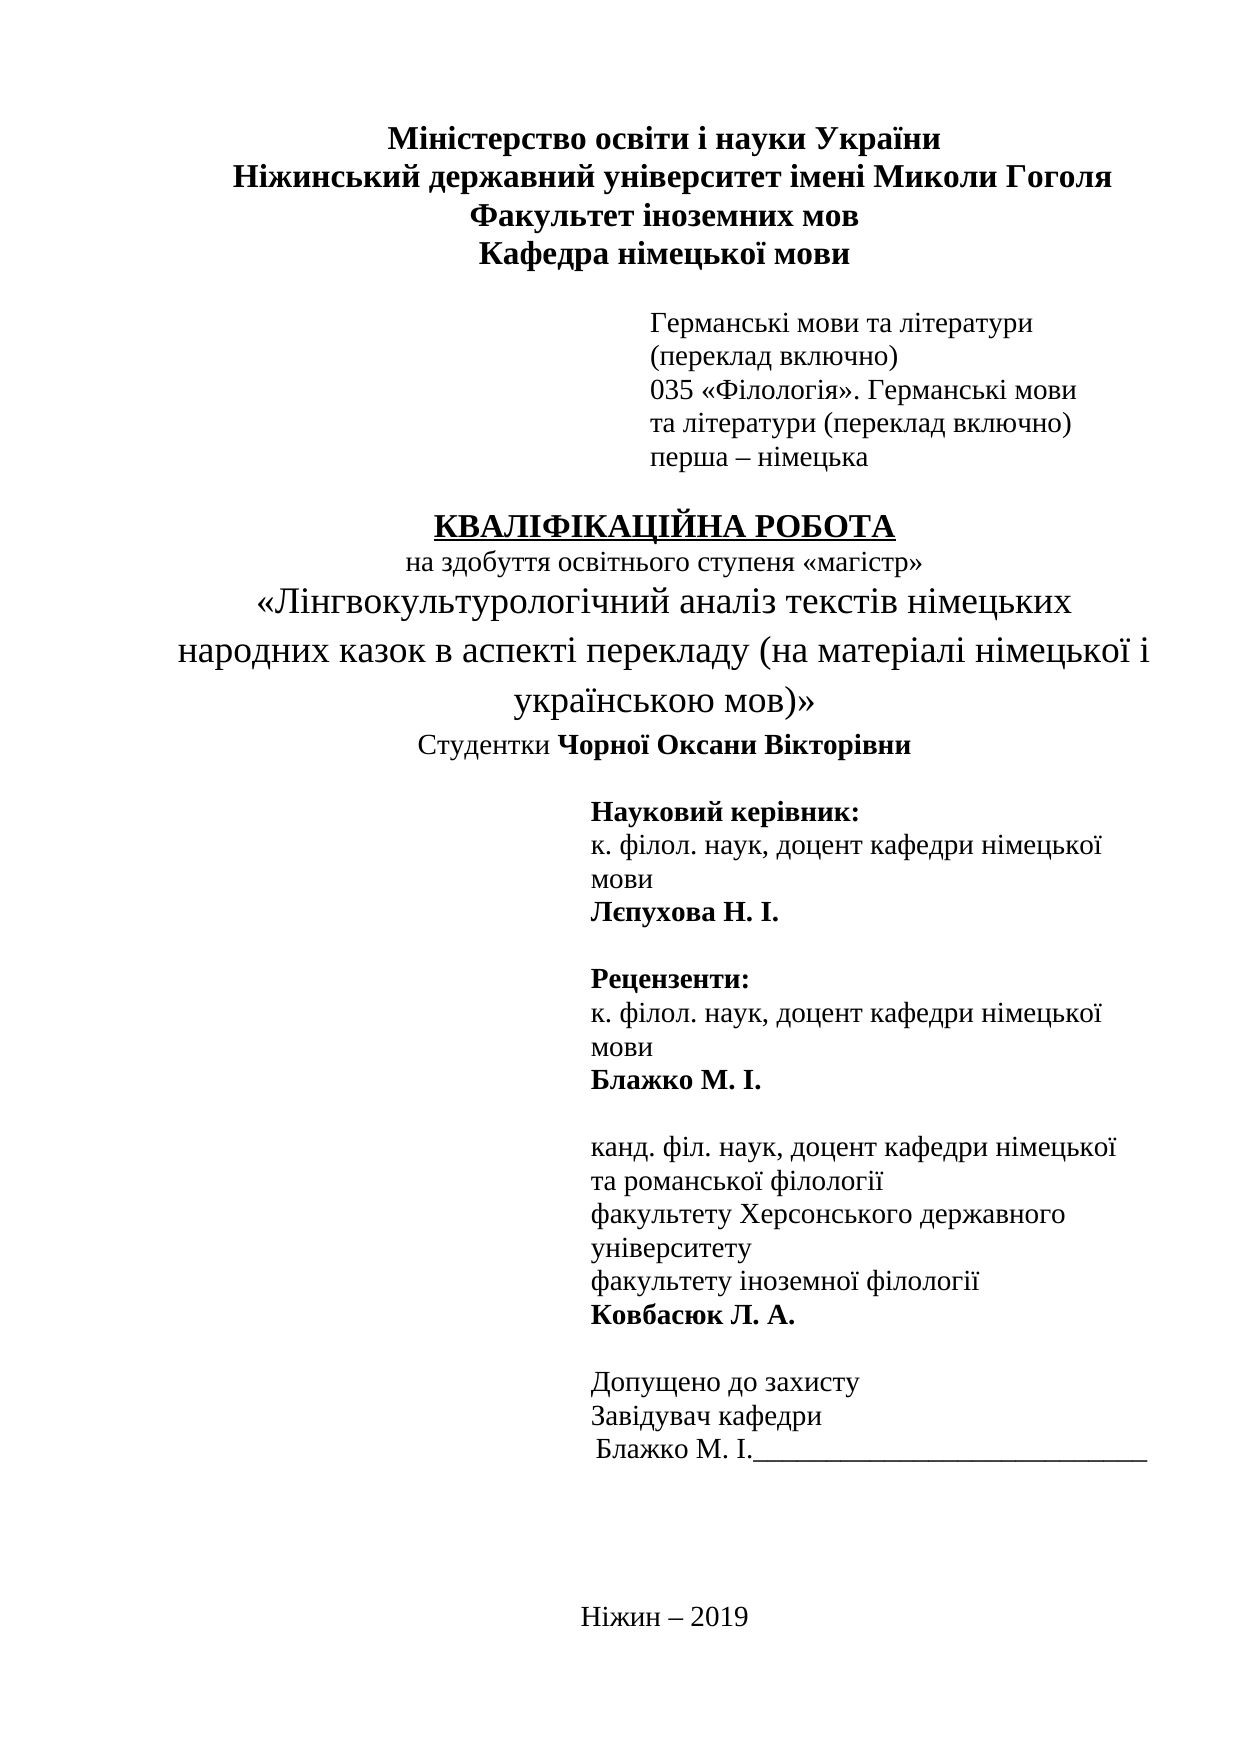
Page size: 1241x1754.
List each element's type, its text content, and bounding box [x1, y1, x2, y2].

text Студентки Чорної Оксани Вікторівни [177, 727, 1152, 760]
text факультету Херсонського державного [177, 1196, 1152, 1230]
text Лєпухова Н. І. [177, 894, 1152, 928]
text к. філол. наук, доцент кафедри німецької [177, 995, 1152, 1029]
text мови [177, 1029, 1152, 1062]
text к. філол. наук, доцент кафедри німецької [177, 827, 1152, 861]
text Ковбасюк Л. А. [177, 1297, 1152, 1331]
text та романської філології [177, 1163, 1152, 1196]
text Германські мови та літератури [177, 305, 1152, 338]
text Рецензенти: [177, 962, 1152, 995]
text 035 «Філологія». Германські мови [177, 372, 1152, 406]
text факультету іноземної філології [177, 1263, 1152, 1297]
text канд. філ. наук, доцент кафедри німецької [177, 1129, 1152, 1163]
text «Лінгвокультурологічний аналіз текстів німецьких народних казок в аспекті перекладу (на матеріалі німецької і українською мов)» [177, 578, 1152, 720]
text КВАЛІФІКАЦІЙНА РОБОТА [177, 506, 1152, 544]
text Міністерство освіти і науки України [177, 118, 1152, 156]
text Науковий керівник: [177, 794, 1152, 827]
text перша – німецька [177, 439, 1152, 473]
text університету [177, 1230, 1152, 1263]
text мови [177, 861, 1152, 894]
text Ніжинський державний університет імені Миколи Гоголя Факультет іноземних мов Кафедра німецької мови [177, 156, 1152, 271]
text Блажко М. І.___________________________ [177, 1431, 1152, 1465]
text та літератури (переклад включно) [177, 406, 1152, 439]
text Завідувач кафедри [177, 1398, 1152, 1431]
text на здобуття освітнього ступеня «магістр» [177, 544, 1152, 578]
text Ніжин – 2019 [177, 1599, 1152, 1632]
text Блажко М. І. [177, 1062, 1152, 1096]
text Допущено до захисту [177, 1364, 1152, 1398]
text (переклад включно) [177, 338, 1152, 372]
